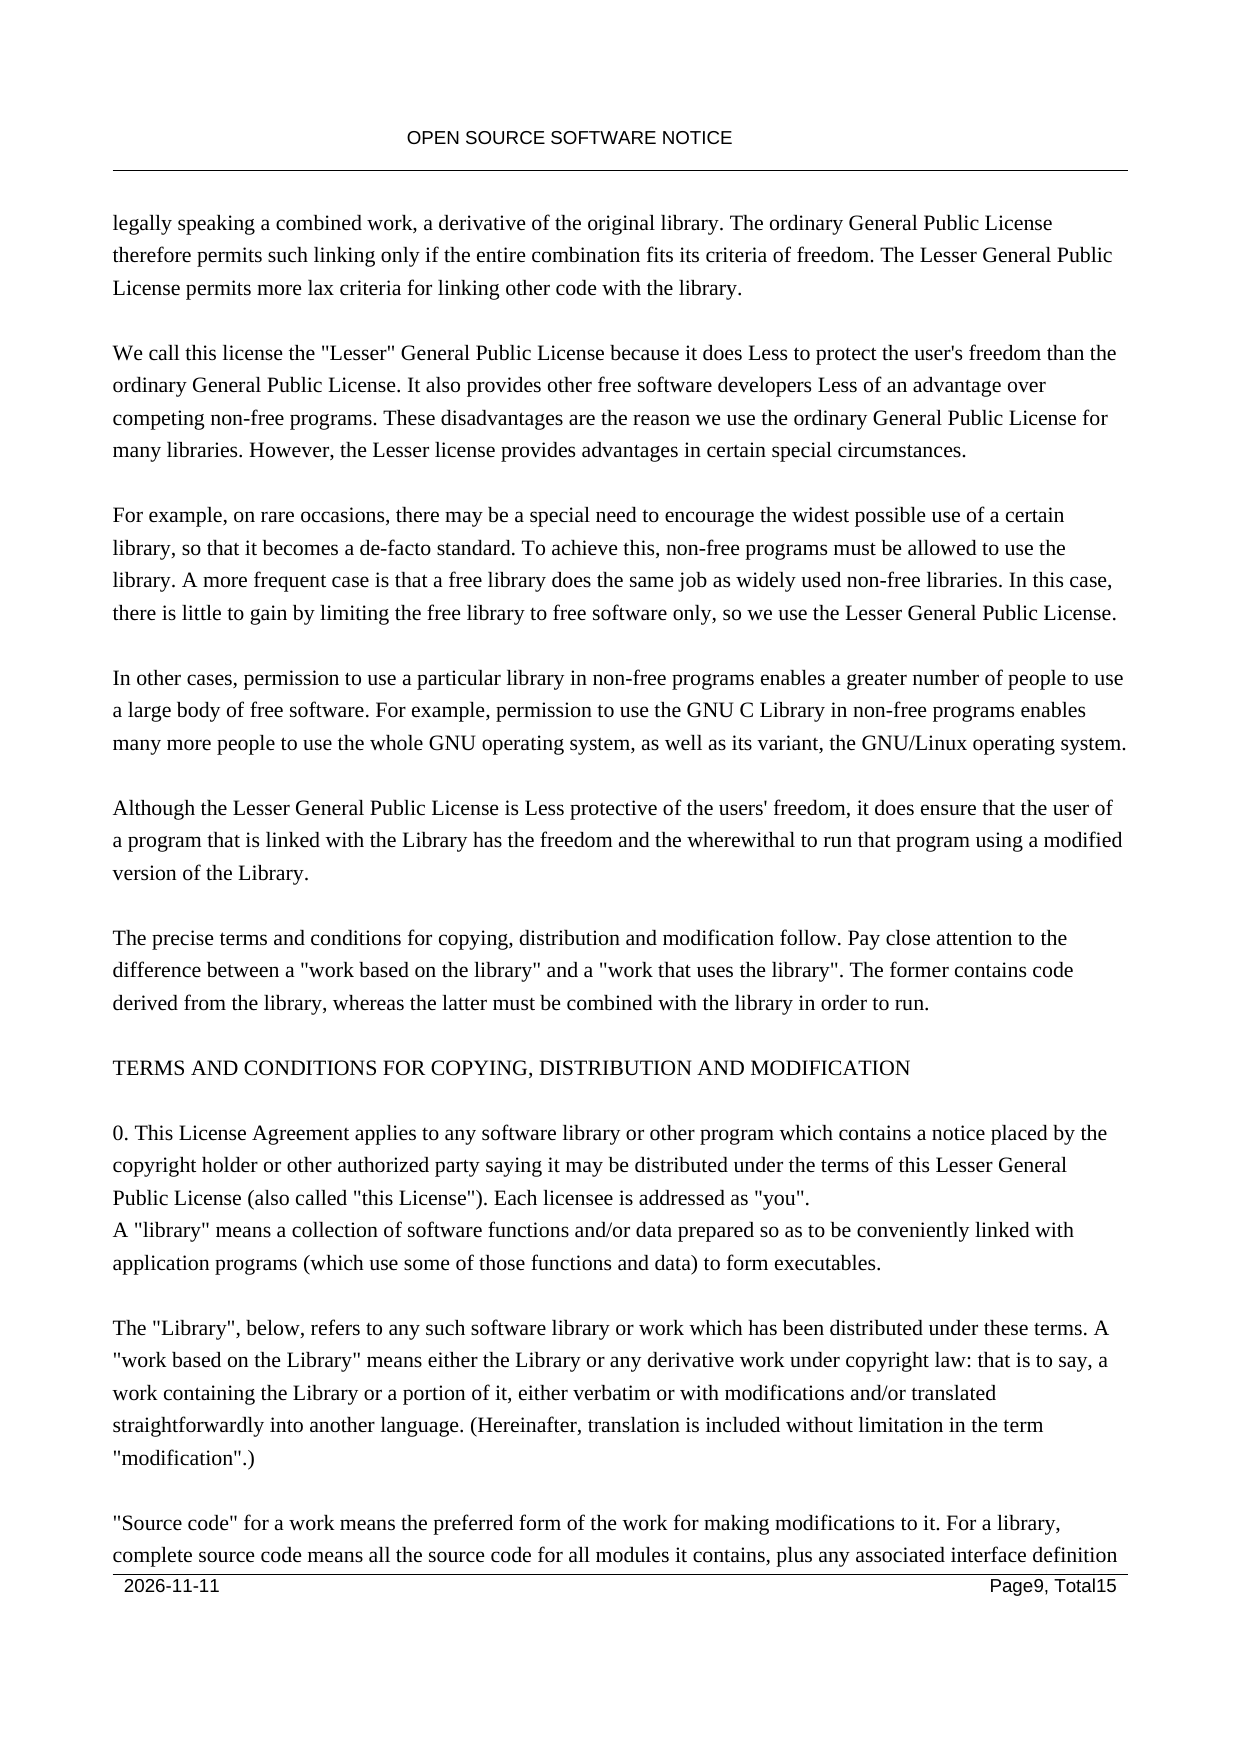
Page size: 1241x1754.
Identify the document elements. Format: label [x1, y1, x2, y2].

text [112, 206, 1128, 1571]
